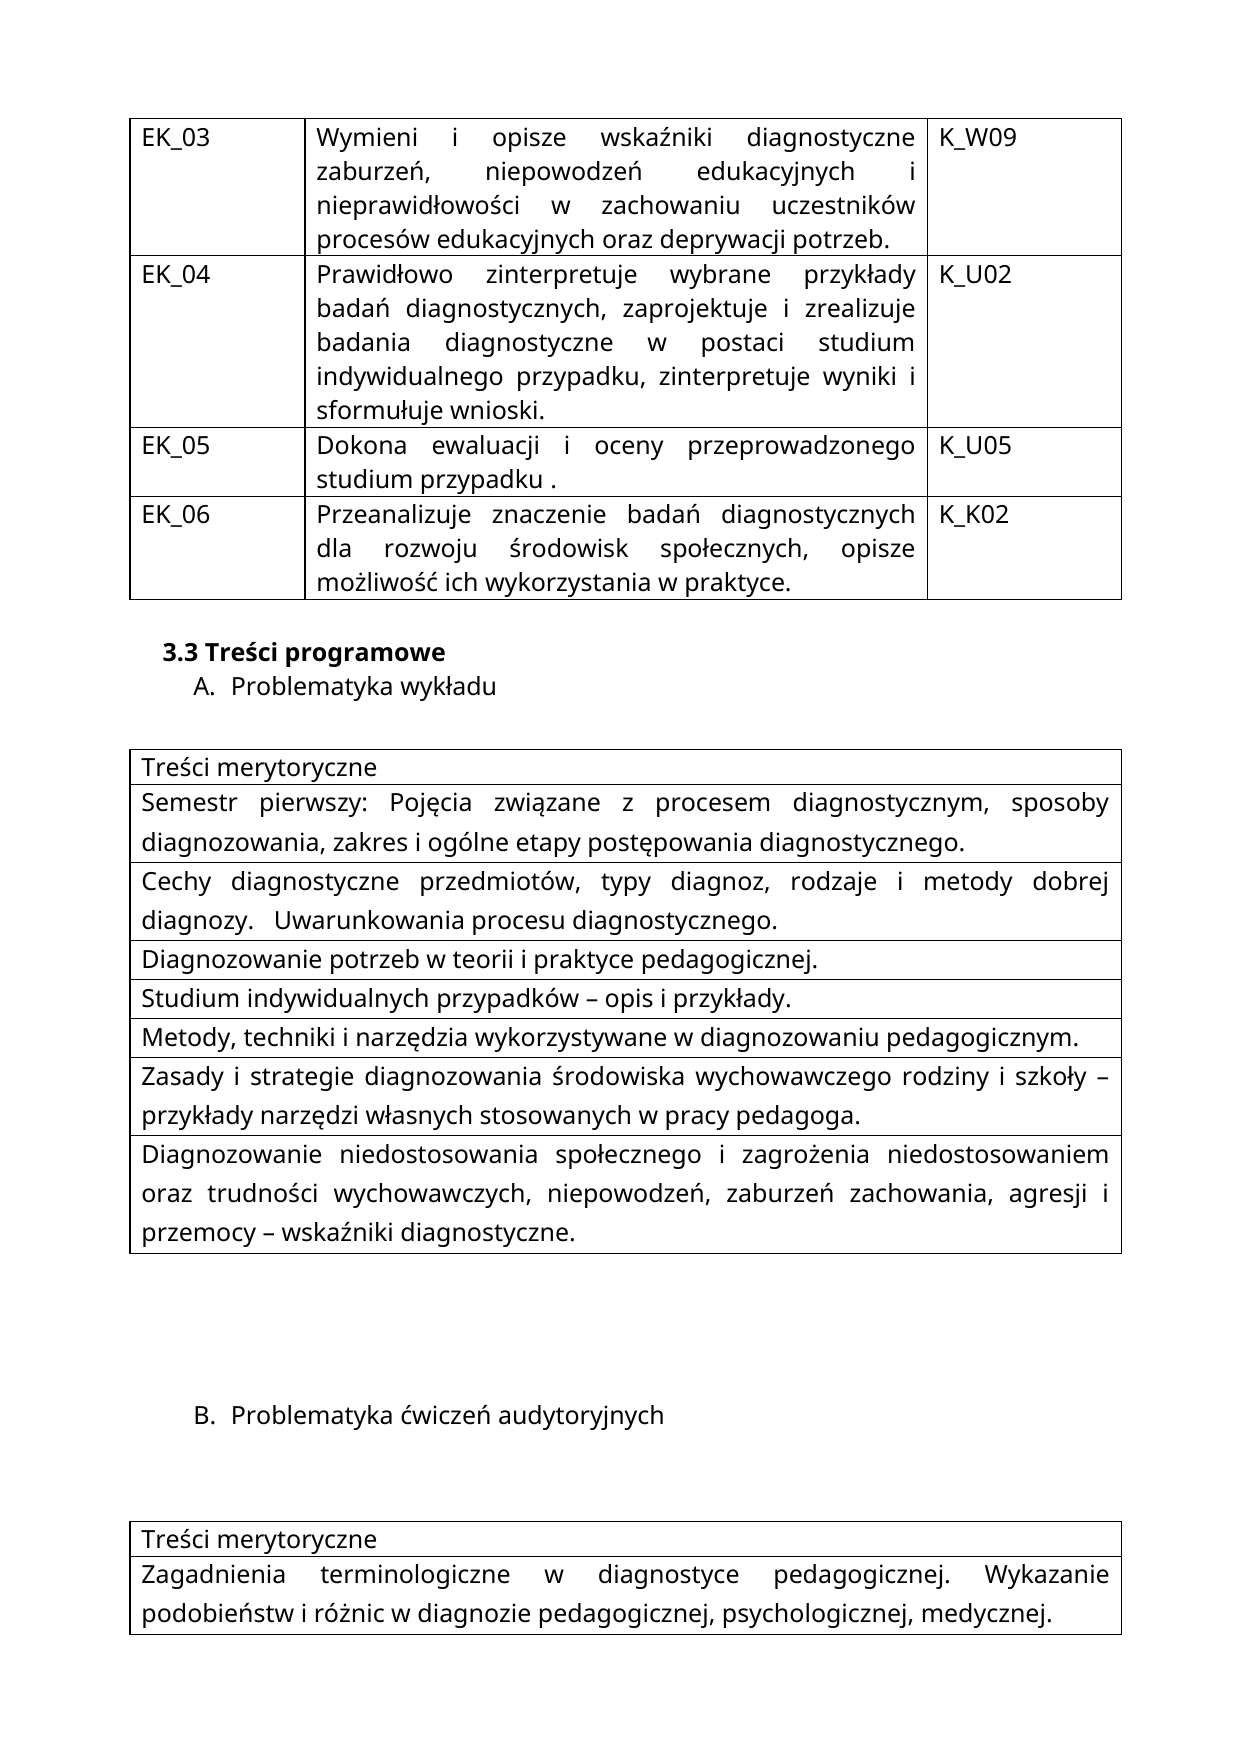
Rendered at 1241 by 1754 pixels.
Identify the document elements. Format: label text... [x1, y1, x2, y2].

list Problematyka wykładu [193, 668, 1122, 702]
list Problematyka ćwiczeń audytoryjnych [193, 1397, 1122, 1432]
table_cell Metody, techniki i narzędzia wykorzystywane w diagnozowaniu pedagogicznym. [131, 1019, 1121, 1057]
table_cell Prawidłowo zinterpretuje wybrane przykłady badań diagnostycznych, zaprojektuje i zrealizuje badania diagnostyczne w postaci studium indywidualnego przypadku, zinterpretuje wyniki i sformułuje wnioski. [306, 256, 927, 427]
table_cell Wymieni i opisze wskaźniki diagnostyczne zaburzeń, niepowodzeń edukacyjnych i nieprawidłowości w zachowaniu uczestników procesów edukacyjnych oraz deprywacji potrzeb. [306, 119, 927, 255]
table_cell Zasady i strategie diagnozowania środowiska wychowawczego rodziny i szkoły – przykłady narzędzi własnych stosowanych w pracy pedagoga. [131, 1058, 1121, 1135]
table_cell EK_03 [131, 119, 304, 255]
list 3.3 Treści programowe [162, 634, 1122, 668]
table_cell K_W09 [928, 119, 1121, 255]
table_cell EK_04 [131, 256, 304, 427]
table_cell Semestr pierwszy: Pojęcia związane z procesem diagnostycznym, sposoby diagnozowania, zakres i ogólne etapy postępowania diagnostycznego. [131, 785, 1121, 862]
table_cell K_U05 [928, 428, 1121, 496]
table_header Treści merytoryczne [131, 1522, 1121, 1556]
table_cell EK_06 [131, 497, 304, 599]
table_cell Diagnozowanie potrzeb w teorii i praktyce pedagogicznej. [131, 941, 1121, 979]
table_cell Dokona ewaluacji i oceny przeprowadzonego studium przypadku . [306, 428, 927, 496]
table_cell Zagadnienia terminologiczne w diagnostyce pedagogicznej. Wykazanie podobieństw i różnic w diagnozie pedagogicznej, psychologicznej, medycznej. [131, 1557, 1121, 1634]
table_cell K_U02 [928, 256, 1121, 427]
table_header Treści merytoryczne [131, 750, 1121, 784]
table_cell EK_05 [131, 428, 304, 496]
table_cell Diagnozowanie niedostosowania społecznego i zagrożenia niedostosowaniem oraz trudności wychowawczych, niepowodzeń, zaburzeń zachowania, agresji i przemocy – wskaźniki diagnostyczne. [131, 1136, 1121, 1253]
table_cell Przeanalizuje znaczenie badań diagnostycznych dla rozwoju środowisk społecznych, opisze możliwość ich wykorzystania w praktyce. [306, 497, 927, 599]
table_cell Cechy diagnostyczne przedmiotów, typy diagnoz, rodzaje i metody dobrej diagnozy. Uwarunkowania procesu diagnostycznego. [131, 863, 1121, 940]
table_cell K_K02 [928, 497, 1121, 599]
table_cell Studium indywidualnych przypadków – opis i przykłady. [131, 980, 1121, 1018]
